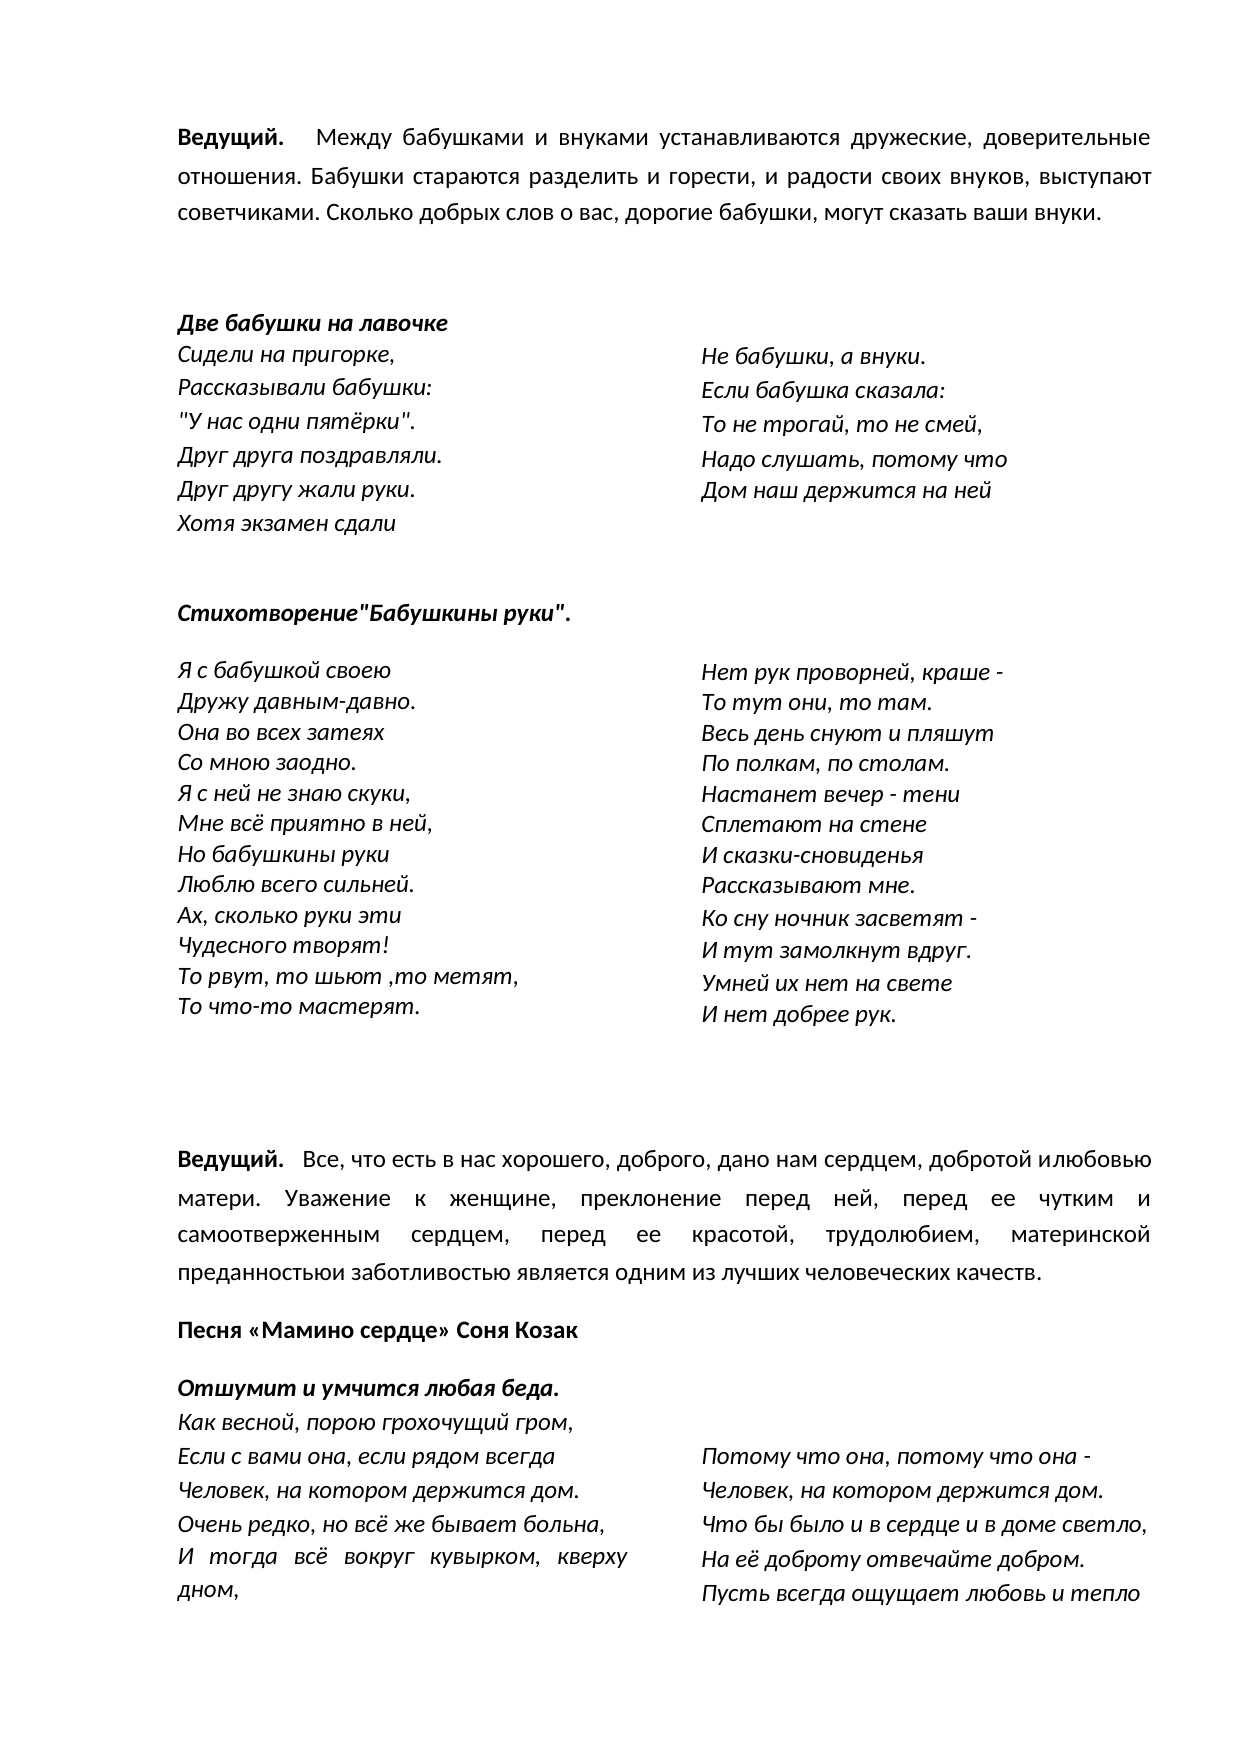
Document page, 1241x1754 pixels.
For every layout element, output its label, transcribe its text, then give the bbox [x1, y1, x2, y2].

text Не бабушки, а внуки. [701, 338, 1152, 372]
text Нет рук проворней, краше - [701, 656, 1152, 686]
text И нет добрее рук. [701, 998, 1152, 1029]
text Если с вами она, если рядом всегда [177, 1438, 627, 1472]
text Настанет вечер - тени [701, 778, 1152, 808]
text Сидели на пригорке, [177, 338, 627, 368]
text На её доброту отвечайте добром. [701, 1540, 1152, 1574]
text Дружу давным-давно. [177, 685, 627, 716]
text Она во всех затеях [177, 716, 627, 746]
text Если бабушка сказала: [701, 372, 1152, 406]
text Стихотворение "Бабушкины руки". [177, 595, 627, 629]
text Пусть всегда ощущает любовь и тепло [701, 1574, 1152, 1608]
text Что бы было и в сердце и в доме светло, [701, 1506, 1152, 1540]
text Рассказывают мне. [701, 869, 1152, 900]
text То не трогай, то не смей, [701, 406, 1152, 440]
text И сказки-сновиденья [701, 839, 1152, 869]
text Ведущий. Между бабушками и внуками устанавливаются дружеские, доверительные отношения. Бабушки стараются разделить и горести, и радости своих внуков, выступают советчиками. Сколько добрых слов о вас, дорогие бабушки, могут сказать ваши внуки. [177, 118, 1152, 226]
text Но бабушкины руки [177, 838, 627, 868]
text Люблю всего сильней. [177, 868, 627, 899]
text Надо слушать, потому что [701, 440, 1152, 474]
text Человек, на котором держится дом. [177, 1472, 627, 1506]
text Я с ней не знаю скуки, [177, 777, 627, 807]
text То тут они, то там. [701, 686, 1152, 717]
text Умней их нет на свете [701, 964, 1152, 998]
text Отшумит и умчится любая беда. [177, 1370, 627, 1404]
text Человек, на котором держится дом. [701, 1472, 1152, 1506]
text Ко сну ночник засветят - [701, 900, 1152, 934]
text Друг друга поздравляли. [177, 437, 627, 471]
text Чудесного творят! [177, 929, 627, 960]
text И тогда всё вокруг кувырком, кверху дном, [177, 1540, 627, 1605]
text Хотя экзамен сдали [177, 505, 627, 539]
text Весь день снуют и пляшут [701, 717, 1152, 747]
text Дом наш держится на ней [701, 474, 1152, 505]
text Две бабушки на лавочке [177, 307, 627, 338]
text Ах, сколько руки эти [177, 899, 627, 929]
text И тут замолкнут вдруг. [701, 934, 1152, 964]
text Я с бабушкой своею [177, 655, 627, 685]
text Потому что она, потому что она - [701, 1438, 1152, 1472]
text Друг другу жали руки. [177, 471, 627, 505]
text Мне всё приятно в ней, [177, 807, 627, 838]
text Со мною заодно. [177, 746, 627, 777]
text "У нас одни пятёрки". [177, 403, 627, 437]
text То рвут, то шьют ,то метят, [177, 960, 627, 990]
text Песня «Мамино сердце» Соня Козак [177, 1314, 1152, 1344]
text Рассказывали бабушки: [177, 368, 627, 403]
text Сплетают на стене [701, 808, 1152, 839]
text По полкам, по столам. [701, 747, 1152, 778]
text Очень редко, но всё же бывает больна, [177, 1506, 627, 1540]
text То что-то мастерят. [177, 990, 627, 1021]
text Как весной, порою грохочущий гром, [177, 1404, 627, 1438]
text Ведущий. Все, что есть в нас хорошего, доброго, дано нам сердцем, добротой и любовью матери. Уважение к женщине, преклонение перед ней, перед ее чутким и самоотверженным сердцем, перед ее красотой, трудолюбием, материнской преданностью и заботливостью является одним из лучших человеческих качеств. [177, 1141, 1152, 1288]
